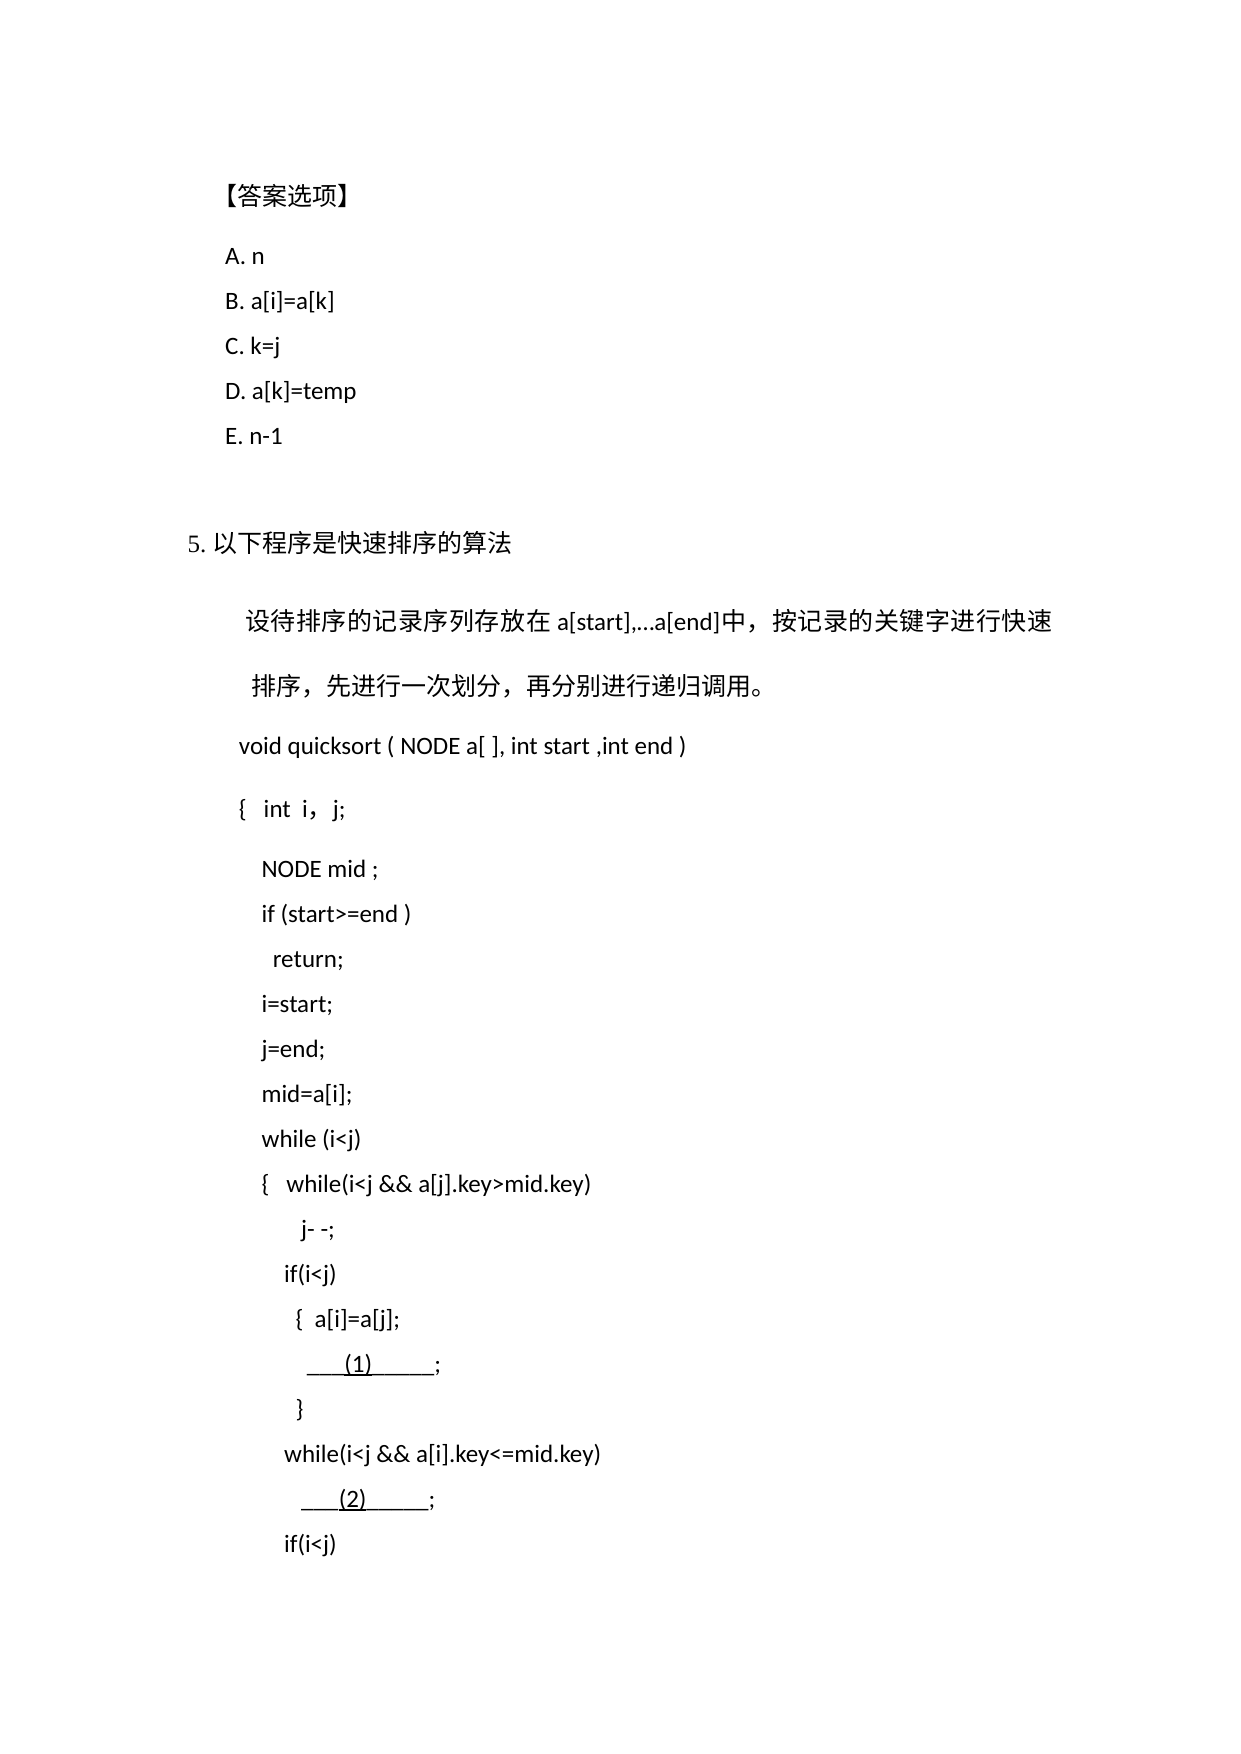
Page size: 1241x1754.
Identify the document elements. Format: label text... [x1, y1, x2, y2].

text j=end; [227, 1032, 1053, 1064]
text { int i，j; [227, 774, 1053, 839]
text NODE mid ; [227, 852, 1053, 884]
text if(i<j) [227, 1527, 1053, 1559]
text mid=a[i]; [227, 1077, 1053, 1109]
text ___(2)_____; [227, 1482, 1053, 1514]
text C. k=j [225, 329, 1053, 362]
text 【答案选项】 [187, 162, 1053, 227]
text A. n [225, 239, 1053, 272]
text i=start; [227, 987, 1053, 1019]
text } [227, 1392, 1053, 1424]
text B. a[i]=a[k] [225, 284, 1053, 317]
text j- -; [227, 1212, 1053, 1244]
text 5. 以下程序是快速排序的算法 [187, 509, 1053, 574]
text void quicksort ( NODE a[ ], int start ,int end ) [227, 729, 1053, 762]
text 设待排序的记录序列存放在a[start],…a[end]中，按记录的关键字进行快速排序，先进行一次划分，再分别进行递归调用。 [238, 587, 1053, 717]
text while (i<j) [227, 1122, 1053, 1154]
text { a[i]=a[j]; [227, 1302, 1053, 1334]
text return; [227, 942, 1053, 974]
text if (start>=end ) [227, 897, 1053, 929]
text D. a[k]=temp [225, 374, 1053, 407]
text ___(1)_____; [227, 1347, 1053, 1379]
text while(i<j && a[i].key<=mid.key) [227, 1437, 1053, 1469]
text { while(i<j && a[j].key>mid.key) [227, 1167, 1053, 1199]
text E. n-1 [225, 419, 1053, 452]
text if(i<j) [227, 1257, 1053, 1289]
